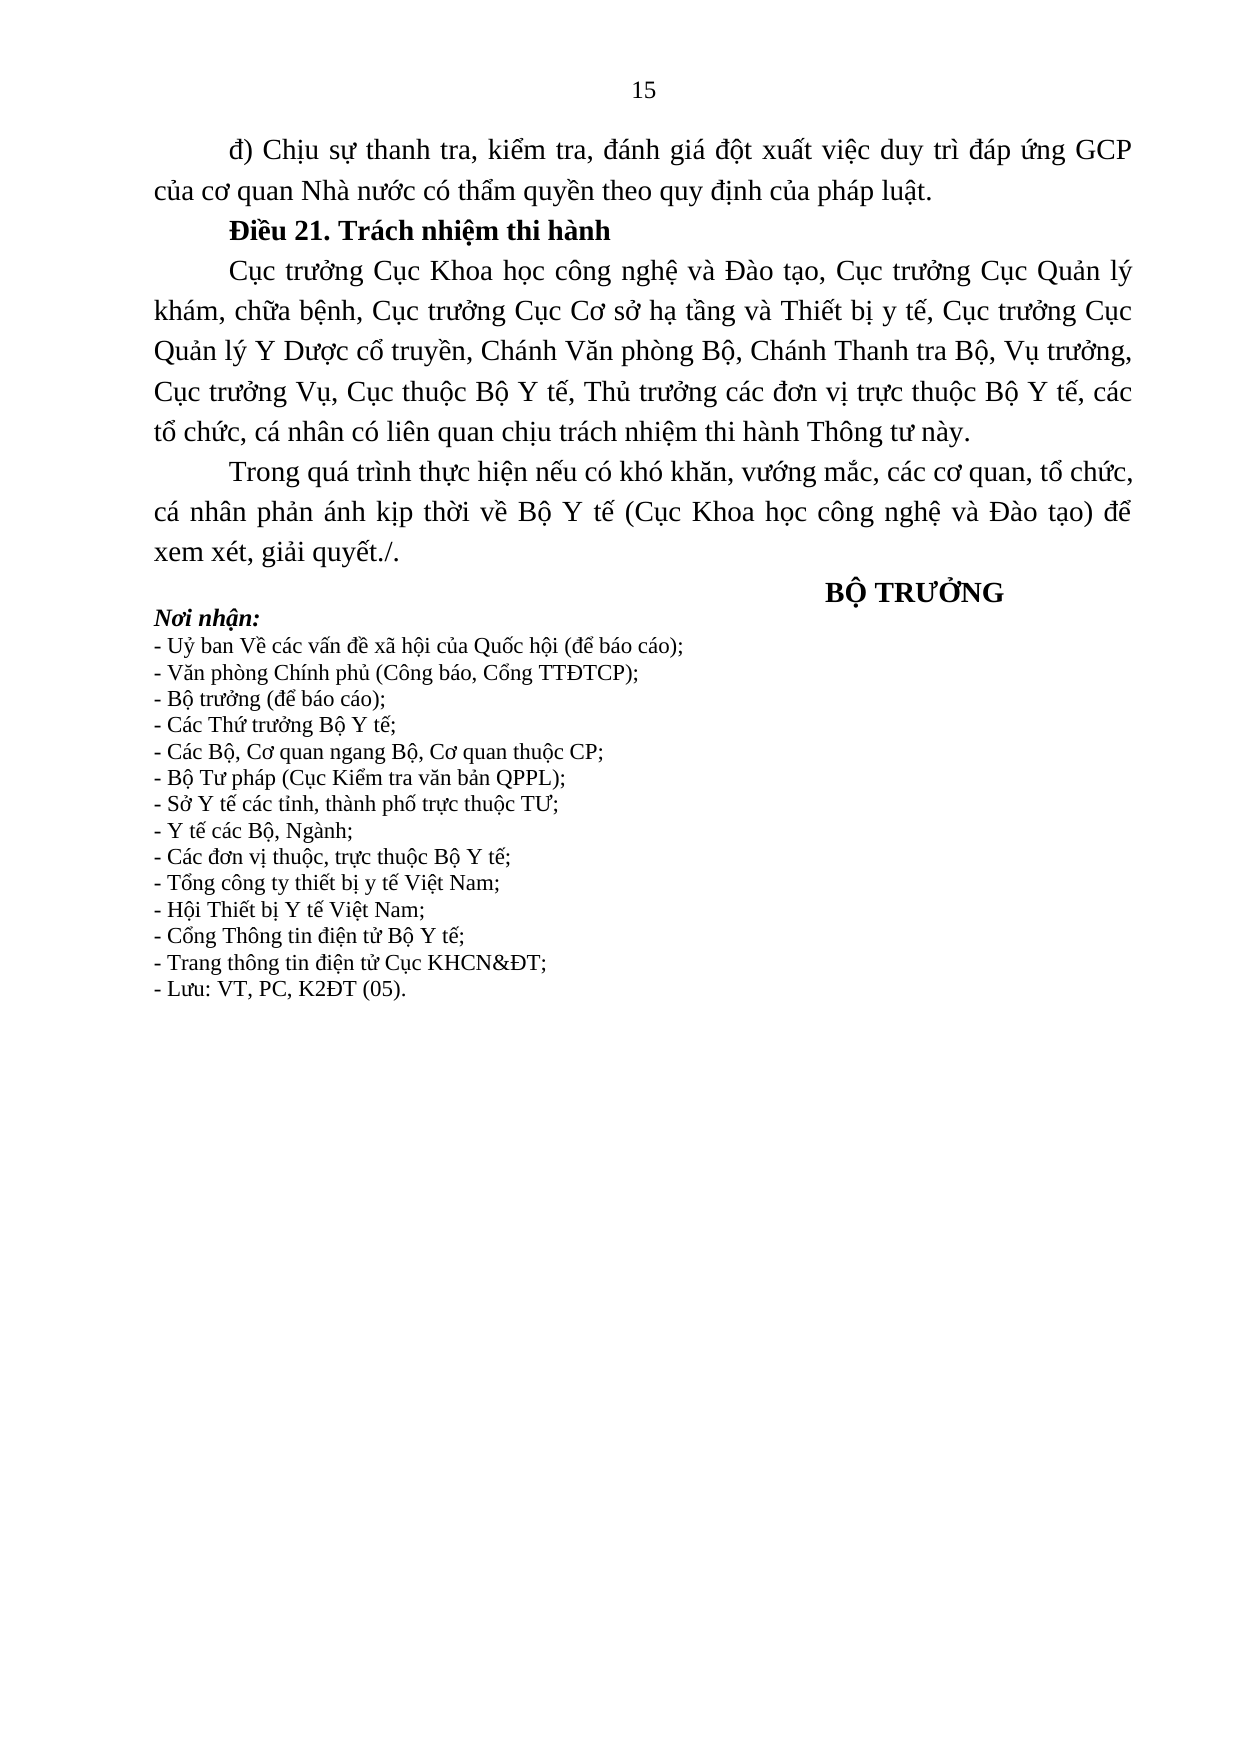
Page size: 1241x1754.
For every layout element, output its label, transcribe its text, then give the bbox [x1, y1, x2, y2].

table_header Nơi nhận: - Uỷ ban Về các vấn đề xã hội của Quốc hội (để báo cáo); - Văn phòng Chính phủ (Công báo, Cổng TTĐTCP); - Bộ trưởng (để báo cáo); - Các Thứ trưởng Bộ Y tế; - Các Bộ, Cơ quan ngang Bộ, Cơ quan thuộc CP; - Bộ Tư pháp (Cục Kiểm tra văn bản QPPL); - Sở Y tế các tỉnh, thành phố trực thuộc TƯ; - Y tế các Bộ, Ngành; - Các đơn vị thuộc, trực thuộc Bộ Y tế; - Tổng công ty thiết bị y tế Việt Nam; - Hội Thiết bị Y tế Việt Nam; - Cổng Thông tin điện tử Bộ Y tế; - Trang thông tin điện tử Cục KHCN&ĐT; - Lưu: VT, PC, K2ĐT (05). [142, 575, 716, 1001]
text đ) Chịu sự thanh tra, kiểm tra, đánh giá đột xuất việc duy trì đáp ứng GCP của cơ quan Nhà nước có thẩm quyền theo quy định của pháp luật. [153, 132, 1134, 206]
text Trong quá trình thực hiện nếu có khó khăn, vướng mắc, các cơ quan, tổ chức, cá nhân phản ánh kịp thời về Bộ Y tế (Cục Khoa học công nghệ và Đào tạo) để xem xét, giải quyết./. [153, 454, 1134, 568]
text Điều 21. Trách nhiệm thi hành [153, 213, 1134, 246]
table_header BỘ TRƯỞNG [716, 575, 1113, 1001]
text Cục trưởng Cục Khoa học công nghệ và Đào tạo, Cục trưởng Cục Quản lý khám, chữa bệnh, Cục trưởng Cục Cơ sở hạ tầng và Thiết bị y tế, Cục trưởng Cục Quản lý Y Dược cổ truyền, Chánh Văn phòng Bộ, Chánh Thanh tra Bộ, Vụ trưởng, Cục trưởng Vụ, Cục thuộc Bộ Y tế, Thủ trưởng các đơn vị trực thuộc Bộ Y tế, các tổ chức, cá nhân có liên quan chịu trách nhiệm thi hành Thông tư này. [153, 253, 1134, 447]
